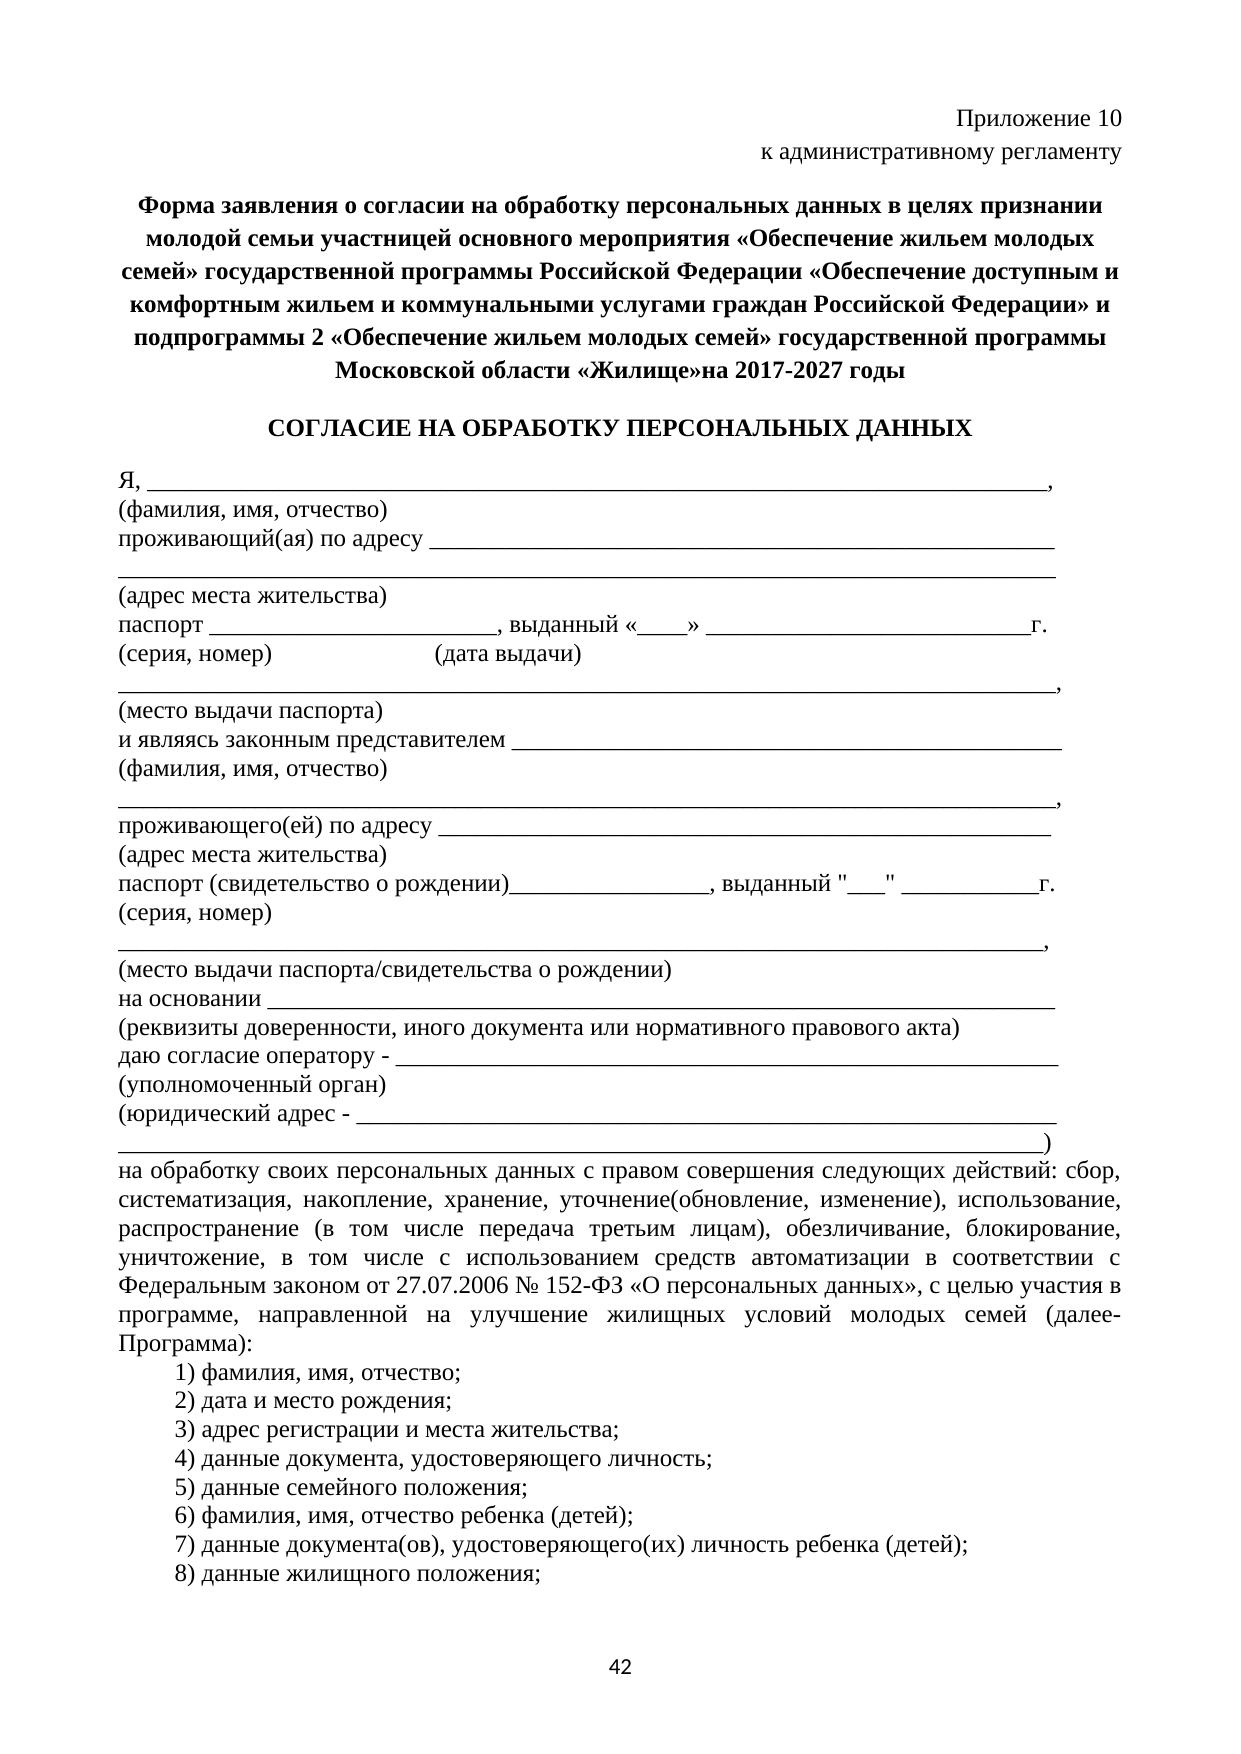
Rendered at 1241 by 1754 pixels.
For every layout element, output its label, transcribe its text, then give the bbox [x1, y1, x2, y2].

text (фамилия, имя, отчество) [118, 753, 1122, 782]
text __________________________________________________________________________) [118, 1127, 1122, 1156]
text паспорт _______________________, выданный «____» __________________________г. [118, 609, 1122, 638]
text ___________________________________________________________________________, [118, 782, 1122, 811]
text Приложение 10 [118, 103, 1122, 132]
text на обработку своих персональных данных с правом совершения следующих действий: сбор, систематизация, накопление, хранение, уточнение(обновление, изменение), использование, распространение (в том числе передача третьим лицам), обезличивание, блокирование, уничтожение, в том числе с использованием средств автоматизации в соответствии с Федеральным законом от 27.07.2006 № 152-ФЗ «О персональных данных», с целью участия в программе, направленной на улучшение жилищных условий молодых семей (далее- Программа): [118, 1156, 1122, 1357]
text 2) дата и место рождения; [118, 1386, 1122, 1414]
text (серия, номер) [118, 897, 1122, 926]
text ___________________________________________________________________________ [118, 552, 1122, 581]
text проживающего(ей) по адресу _________________________________________________ [118, 811, 1122, 839]
text паспорт (свидетельство о рождении)________________, выданный "___" ___________г. [118, 868, 1122, 897]
text на основании _______________________________________________________________ [118, 983, 1122, 1012]
text 5) данные семейного положения; [118, 1472, 1122, 1501]
text Я, ________________________________________________________________________, [118, 466, 1122, 494]
text даю согласие оператору - _____________________________________________________ [118, 1041, 1122, 1069]
text ___________________________________________________________________________, [118, 667, 1122, 696]
text СОГЛАСИЕ НА ОБРАБОТКУ ПЕРСОНАЛЬНЫХ ДАННЫХ [118, 413, 1122, 442]
text 4) данные документа, удостоверяющего личность; [118, 1443, 1122, 1472]
text и являясь законным представителем ____________________________________________ [118, 724, 1122, 753]
text (юридический адрес - ________________________________________________________ [118, 1098, 1122, 1127]
text (реквизиты доверенности, иного документа или нормативного правового акта) [118, 1012, 1122, 1041]
text (место выдачи паспорта) [118, 696, 1122, 724]
text (серия, номер) (дата выдачи) [118, 638, 1122, 667]
text (уполномоченный орган) [118, 1069, 1122, 1098]
text 6) фамилия, имя, отчество ребенка (детей); [118, 1501, 1122, 1529]
text к административному регламенту [118, 136, 1122, 165]
text проживающий(ая) по адресу __________________________________________________ [118, 523, 1122, 552]
text 7) данные документа(ов), удостоверяющего(их) личность ребенка (детей); [118, 1529, 1122, 1558]
text (адрес места жительства) [118, 839, 1122, 868]
text (фамилия, имя, отчество) [118, 494, 1122, 523]
text __________________________________________________________________________, [118, 926, 1122, 954]
text 8) данные жилищного положения; [118, 1558, 1122, 1587]
text Форма заявления о согласии на обработку персональных данных в целях признании молодой семьи участницей основного мероприятия «Обеспечение жильем молодых семей» государственной программы Российской Федерации «Обеспечение доступным и комфортным жильем и коммунальными услугами граждан Российской Федерации» и подпрограммы 2 «Обеспечение жильем молодых семей» государственной программы Московской области «Жилище»на 2017-2027 годы [118, 190, 1122, 384]
text 3) адрес регистрации и места жительства; [118, 1414, 1122, 1443]
text 1) фамилия, имя, отчество; [118, 1357, 1122, 1386]
text (место выдачи паспорта/свидетельства о рождении) [118, 954, 1122, 983]
text (адрес места жительства) [118, 581, 1122, 609]
